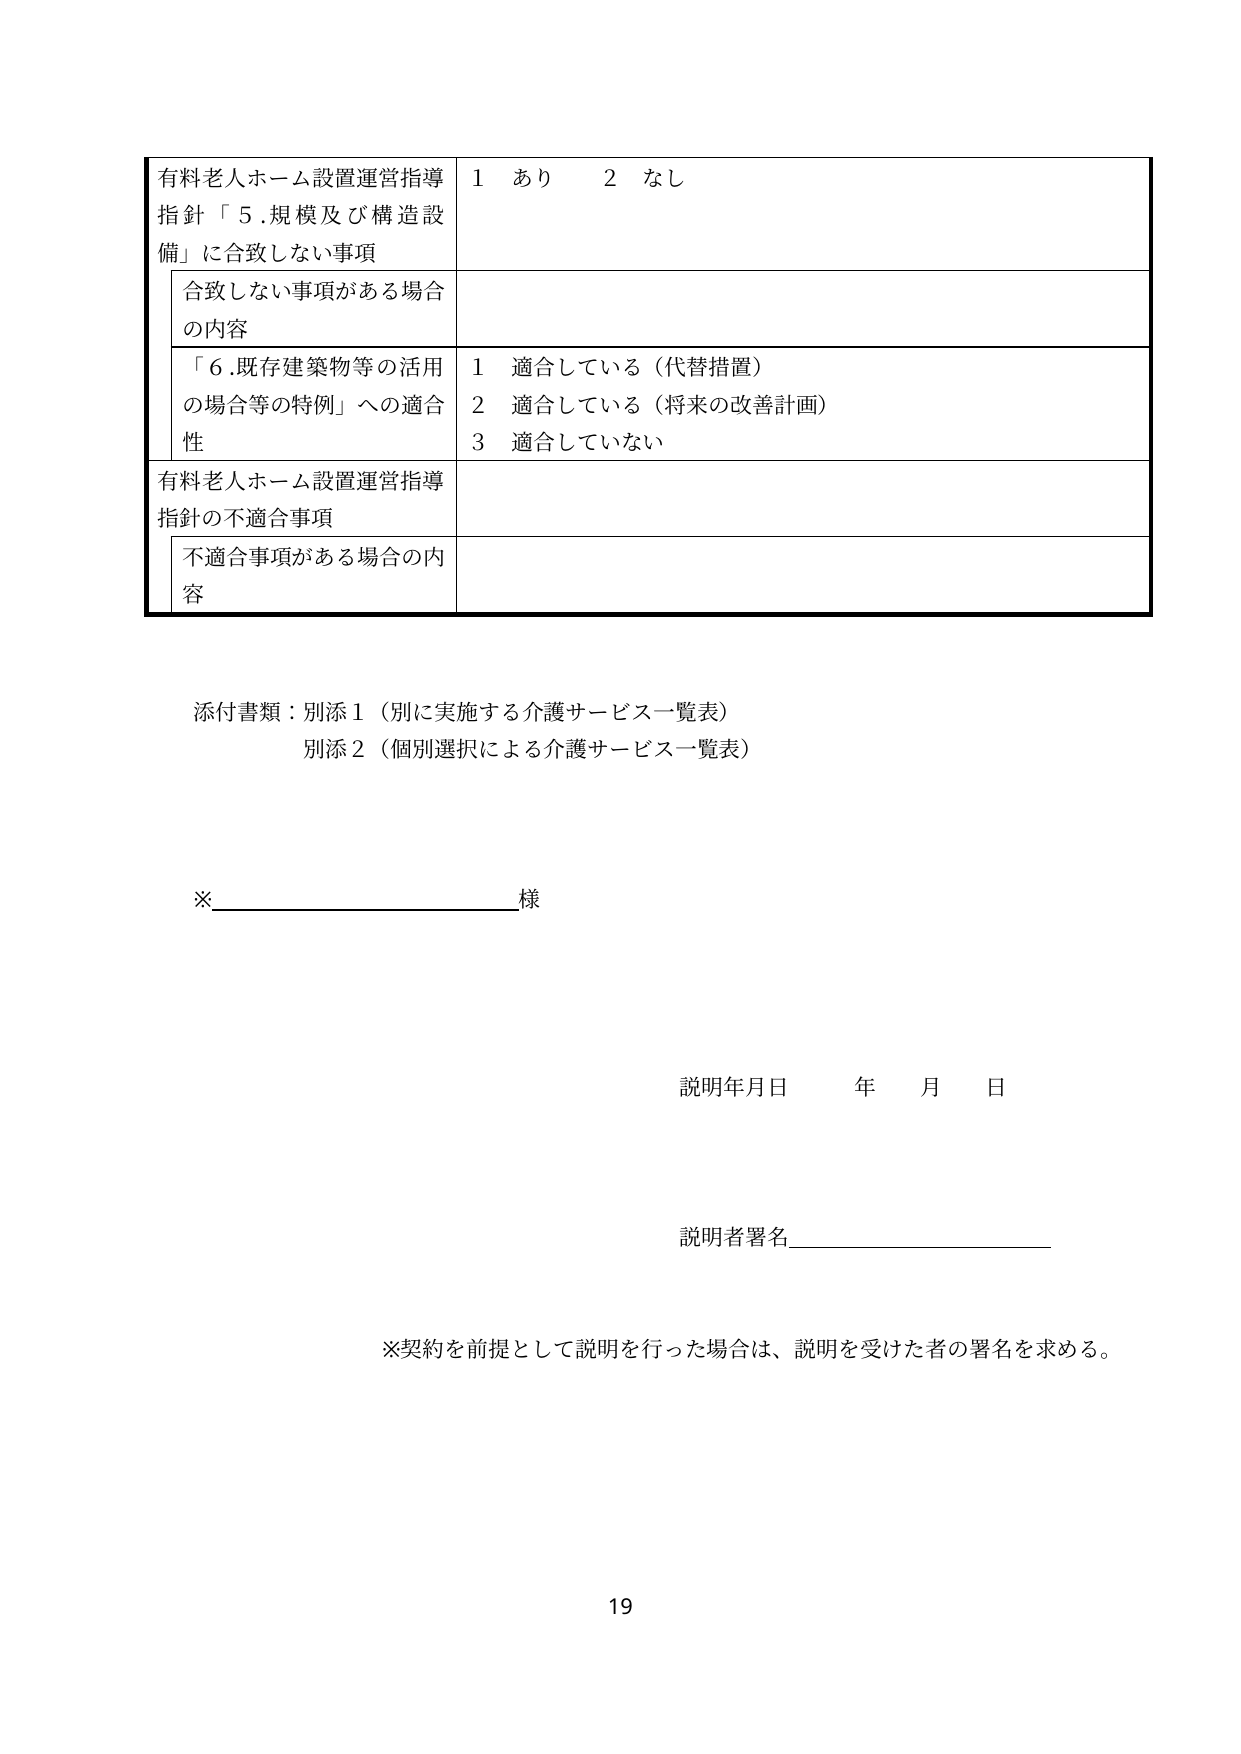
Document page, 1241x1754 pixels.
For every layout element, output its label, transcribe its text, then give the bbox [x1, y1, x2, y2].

table_cell 不適合事項がある場合の内容 [172, 537, 456, 612]
table_cell １ あり ２ なし [457, 158, 1149, 270]
table_cell 有料老人ホーム設置運営指導指針「５.規模及び構造設備」に合致しない事項 [149, 158, 456, 270]
table_cell [457, 537, 1149, 612]
table_cell １ 適合している（代替措置） ２ 適合している（将来の改善計画） ３ 適合していない [457, 348, 1149, 460]
text ※ 様 [194, 879, 1122, 917]
table_cell [149, 536, 171, 612]
table_cell [149, 270, 171, 460]
table_cell [457, 271, 1149, 346]
text 添付書類：別添１（別に実施する介護サービス一覧表） [194, 692, 1122, 729]
table_cell [457, 461, 1149, 536]
table_cell 「６.既存建築物等の活用の場合等の特例」への適合性 [172, 348, 456, 460]
text ※契約を前提として説明を行った場合は、説明を受けた者の署名を求める。 [118, 1329, 1122, 1367]
table_cell 合致しない事項がある場合の内容 [172, 271, 456, 346]
text 別添２（個別選択による介護サービス一覧表） [194, 729, 1122, 767]
text 説明年月日 年 月 日 [679, 1067, 1122, 1104]
text 説明者署名 [679, 1217, 1122, 1254]
table_cell 有料老人ホーム設置運営指導指針の不適合事項 [149, 461, 456, 536]
